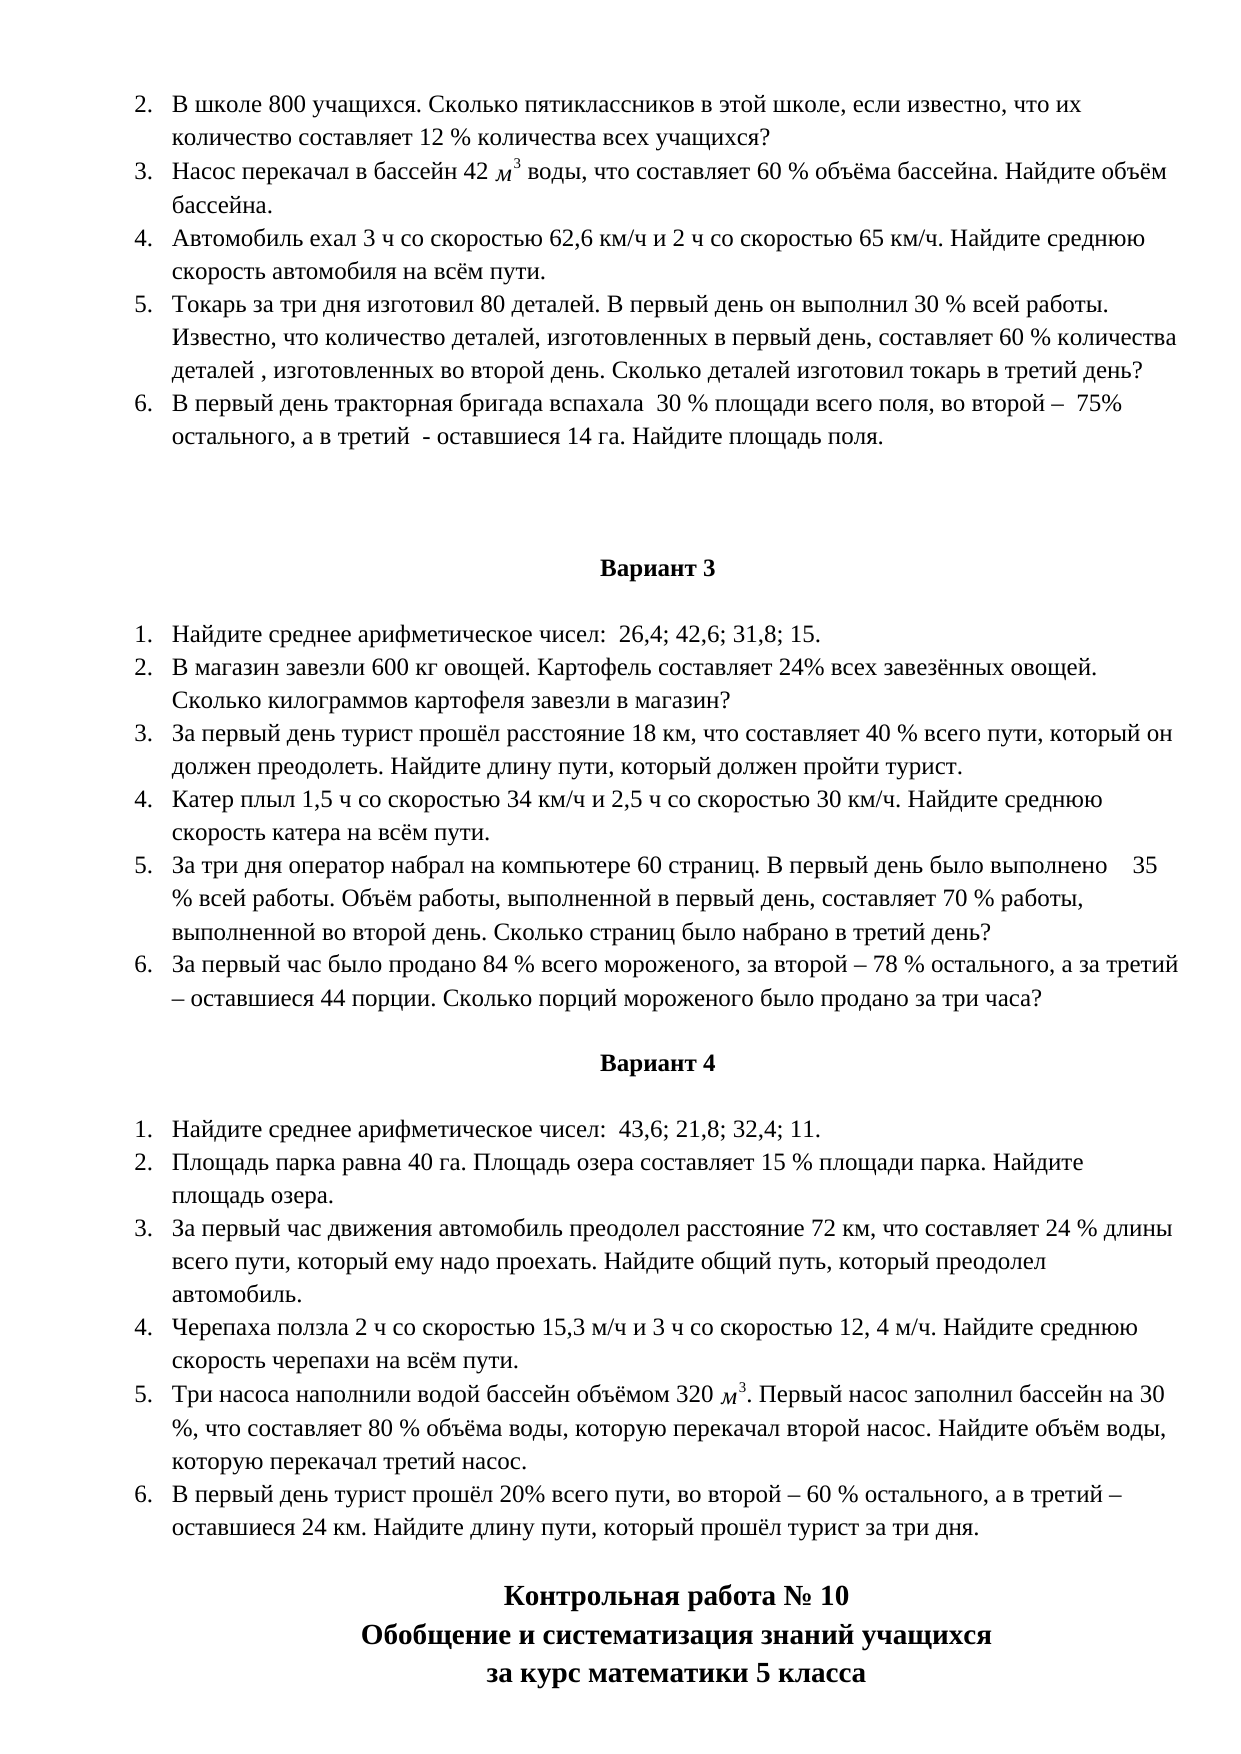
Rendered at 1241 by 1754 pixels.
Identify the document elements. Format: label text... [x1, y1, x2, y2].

list Катер плыл 1,5 ч со скоростью 34 км/ч и 2,5 ч со скоростью 30 км/ч. Найдите среднюю скорость катера на всём пути. [134, 784, 1181, 846]
list Найдите среднее арифметическое чисел: 43,6; 21,8; 32,4; 11. [134, 1114, 1181, 1143]
list В магазин завезли 600 кг овощей. Картофель составляет 24% всех завезённых овощей. Сколько килограммов картофеля завезли в магазин? [134, 652, 1181, 714]
list В школе 800 учащихся. Сколько пятиклассников в этой школе, если известно, что их количество составляет 12 % количества всех учащихся? [134, 89, 1181, 150]
list Площадь парка равна 40 га. Площадь озера составляет 15 % площади парка. Найдите площадь озера. [134, 1147, 1181, 1209]
list За первый час было продано 84 % всего мороженого, за второй – 78 % остального, а за третий – оставшиеся 44 порции. Сколько порций мороженого было продано за три часа? [134, 949, 1181, 1011]
list Вариант 3 [134, 553, 1181, 582]
list Три насоса наполнили водой бассейн объёмом 320 . Первый насос заполнил бассейн на 30 %, что составляет 80 % объёма воды, которую перекачал второй насос. Найдите объём воды, которую перекачал третий насос. [134, 1378, 1181, 1475]
list Токарь за три дня изготовил 80 деталей. В первый день он выполнил 30 % всей работы. Известно, что количество деталей, изготовленных в первый день, составляет 60 % количества деталей , изготовленных во второй день. Сколько деталей изготовил токарь в третий день? [134, 289, 1181, 384]
list В первый день тракторная бригада вспахала 30 % площади всего поля, во второй – 75% остального, а в третий - оставшиеся 14 га. Найдите площадь поля. [134, 388, 1181, 450]
list Автомобиль ехал 3 ч со скоростью 62,6 км/ч и 2 ч со скоростью 65 км/ч. Найдите среднюю скорость автомобиля на всём пути. [134, 223, 1181, 285]
list За три дня оператор набрал на компьютере 60 страниц. В первый день было выполнено 35 % всей работы. Объём работы, выполненной в первый день, составляет 70 % работы, выполненной во второй день. Сколько страниц было набрано в третий день? [134, 851, 1181, 945]
list Найдите среднее арифметическое чисел: 26,4; 42,6; 31,8; 15. [134, 619, 1181, 648]
list Черепаха ползла 2 ч со скоростью 15,3 м/ч и 3 ч со скоростью 12, 4 м/ч. Найдите среднюю скорость черепахи на всём пути. [134, 1312, 1181, 1374]
list Обобщение и систематизация знаний учащихся [172, 1617, 1181, 1651]
list Насос перекачал в бассейн 42 воды, что составляет 60 % объёма бассейна. Найдите объём бассейна. [134, 155, 1181, 219]
list В первый день турист прошёл 20% всего пути, во второй – 60 % остального, а в третий – оставшиеся 24 км. Найдите длину пути, который прошёл турист за три дня. [134, 1479, 1181, 1541]
list Контрольная работа № 10 [172, 1578, 1181, 1612]
list Вариант 4 [134, 1048, 1181, 1077]
list За первый день турист прошёл расстояние 18 км, что составляет 40 % всего пути, который он должен преодолеть. Найдите длину пути, который должен пройти турист. [134, 718, 1181, 780]
list За первый час движения автомобиль преодолел расстояние 72 км, что составляет 24 % длины всего пути, который ему надо проехать. Найдите общий путь, который преодолел автомобиль. [134, 1213, 1181, 1308]
list за курс математики 5 класса [172, 1656, 1181, 1689]
